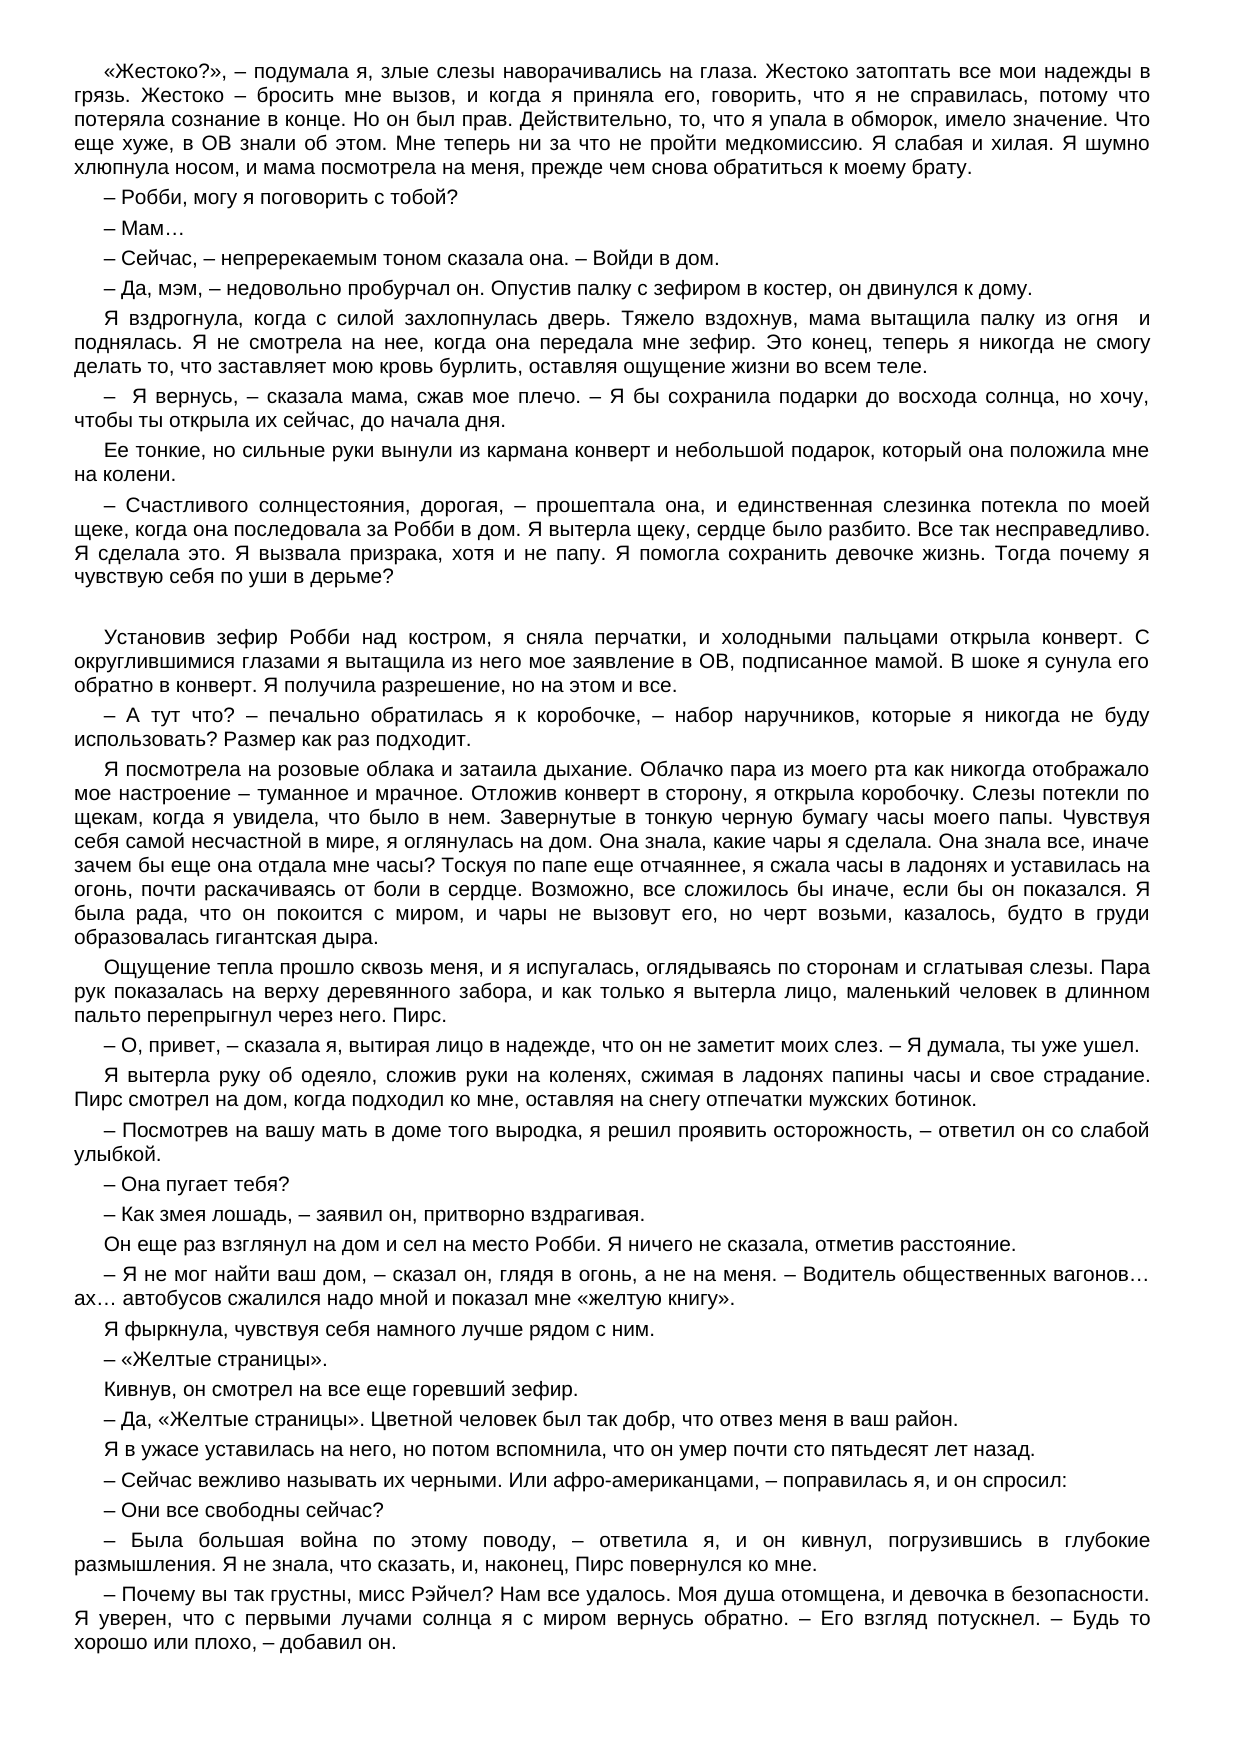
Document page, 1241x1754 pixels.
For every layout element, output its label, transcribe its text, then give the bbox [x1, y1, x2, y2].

text – О, привет, – сказала я, вытирая лицо в надежде, что он не заметит моих слез. – Я думала, ты уже ушел. [74, 1033, 1152, 1057]
text – Сейчас, – непререкаемым тоном сказала она. – Войди в дом. [74, 246, 1152, 269]
text – Мам… [74, 215, 1152, 239]
text – Я не мог найти ваш дом, – сказал он, глядя в огонь, а не на меня. – Водитель общественных вагонов… ах… автобусов сжалился надо мной и показал мне «желтую книгу». [74, 1262, 1152, 1310]
text – Она пугает тебя? [74, 1172, 1152, 1196]
text – Робби, могу я поговорить с тобой? [74, 185, 1152, 209]
text Я в ужасе уставилась на него, но потом вспомнила, что он умер почти сто пятьдесят лет назад. [74, 1437, 1152, 1461]
text Я посмотрела на розовые облака и затаила дыхание. Облачко пара из моего рта как никогда отображало мое настроение – туманное и мрачное. Отложив конверт в сторону, я открыла коробочку. Слезы потекли по щекам, когда я увидела, что было в нем. Завернутые в тонкую черную бумагу часы моего папы. Чувствуя себя самой несчастной в мире, я оглянулась на дом. Она знала, какие чары я сделала. Она знала все, иначе зачем бы еще она отдала мне часы? Тоскуя по папе еще отчаяннее, я сжала часы в ладонях и уставилась на огонь, почти раскачиваясь от боли в сердце. Возможно, все сложилось бы иначе, если бы он показался. Я была рада, что он покоится с миром, и чары не вызовут его, но черт возьми, казалось, будто в груди образовалась гигантская дыра. [74, 757, 1152, 949]
text – Как змея лошадь, – заявил он, притворно вздрагивая. [74, 1202, 1152, 1226]
text – Была большая война по этому поводу, – ответила я, и он кивнул, погрузившись в глубокие размышления. Я не знала, что сказать, и, наконец, Пирс повернулся ко мне. [74, 1528, 1152, 1576]
text – Счастливого солнцестояния, дорогая, – прошептала она, и единственная слезинка потекла по моей щеке, когда она последовала за Робби в дом. Я вытерла щеку, сердце было разбито. Все так несправедливо. Я сделала это. Я вызвала призрака, хотя и не папу. Я помогла сохранить девочке жизнь. Тогда почему я чувствую себя по уши в дерьме? [74, 492, 1152, 588]
text – Сейчас вежливо называть их черными. Или афро-американцами, – поправилась я, и он спросил: [74, 1467, 1152, 1491]
text Я фыркнула, чувствуя себя намного лучше рядом с ним. [74, 1316, 1152, 1340]
text Кивнув, он смотрел на все еще горевший зефир. [74, 1377, 1152, 1401]
text Он еще раз взглянул на дом и сел на место Робби. Я ничего не сказала, отметив расстояние. [74, 1232, 1152, 1256]
text «Жестоко?», – подумала я, злые слезы наворачивались на глаза. Жестоко затоптать все мои надежды в грязь. Жестоко – бросить мне вызов, и когда я приняла его, говорить, что я не справилась, потому что потеряла сознание в конце. Но он был прав. Действительно, то, что я упала в обморок, имело значение. Что еще хуже, в ОВ знали об этом. Мне теперь ни за что не пройти медкомиссию. Я слабая и хилая. Я шумно хлюпнула носом, и мама посмотрела на меня, прежде чем снова обратиться к моему брату. [74, 59, 1152, 179]
text – А тут что? – печально обратилась я к коробочке, – набор наручников, которые я никогда не буду использовать? Размер как раз подходит. [74, 703, 1152, 751]
text – Посмотрев на вашу мать в доме того выродка, я решил проявить осторожность, – ответил он со слабой улыбкой. [74, 1117, 1152, 1165]
text – Они все свободны сейчас? [74, 1498, 1152, 1522]
text Я вытерла руку об одеяло, сложив руки на коленях, сжимая в ладонях папины часы и свое страдание. Пирс смотрел на дом, когда подходил ко мне, оставляя на снегу отпечатки мужских ботинок. [74, 1063, 1152, 1111]
text Ее тонкие, но сильные руки вынули из кармана конверт и небольшой подарок, который она положила мне на колени. [74, 438, 1152, 486]
text Установив зефир Робби над костром, я сняла перчатки, и холодными пальцами открыла конверт. С округлившимися глазами я вытащила из него мое заявление в ОВ, подписанное мамой. В шоке я сунула его обратно в конверт. Я получила разрешение, но на этом и все. [74, 625, 1152, 697]
text – «Желтые страницы». [74, 1347, 1152, 1371]
text – Я вернусь, – сказала мама, сжав мое плечо. – Я бы сохранила подарки до восхода солнца, но хочу, чтобы ты открыла их сейчас, до начала дня. [74, 384, 1152, 432]
text – Да, «Желтые страницы». Цветной человек был так добр, что отвез меня в ваш район. [74, 1407, 1152, 1431]
text – Да, мэм, – недовольно пробурчал он. Опустив палку с зефиром в костер, он двинулся к дому. [74, 276, 1152, 300]
text – Почему вы так грустны, мисс Рэйчел? Нам все удалось. Моя душа отомщена, и девочка в безопасности. Я уверен, что с первыми лучами солнца я с миром вернусь обратно. – Его взгляд потускнел. – Будь то хорошо или плохо, – добавил он. [74, 1582, 1152, 1654]
text Я вздрогнула, когда с силой захлопнулась дверь. Тяжело вздохнув, мама вытащила палку из огня и поднялась. Я не смотрела на нее, когда она передала мне зефир. Это конец, теперь я никогда не смогу делать то, что заставляет мою кровь бурлить, оставляя ощущение жизни во всем теле. [74, 306, 1152, 378]
text Ощущение тепла прошло сквозь меня, и я испугалась, оглядываясь по сторонам и сглатывая слезы. Пара рук показалась на верху деревянного забора, и как только я вытерла лицо, маленький человек в длинном пальто перепрыгнул через него. Пирс. [74, 955, 1152, 1027]
